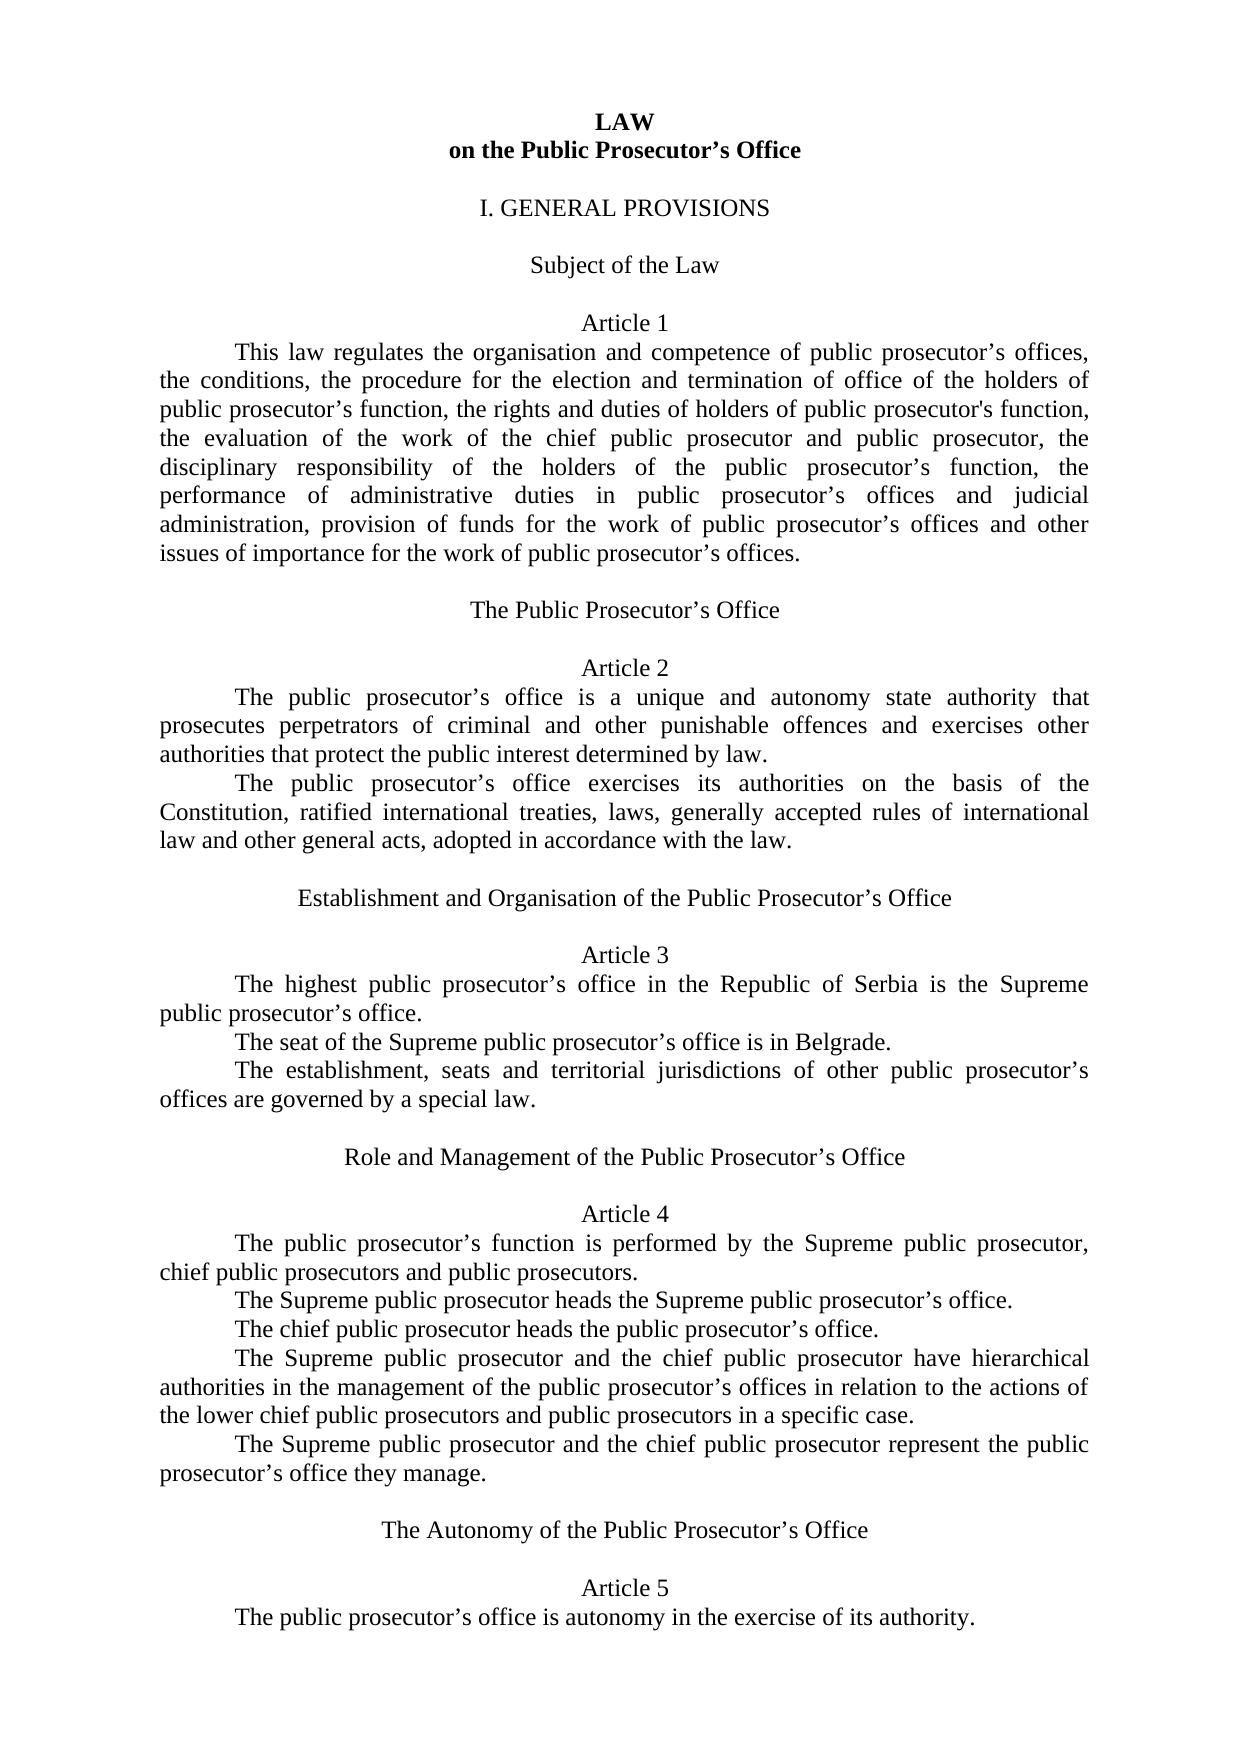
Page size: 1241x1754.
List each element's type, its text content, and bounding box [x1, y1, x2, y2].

text I. GENERAL PROVISIONS [159, 193, 1090, 222]
text The Autonomy of the Public Prosecutor’s Office [159, 1516, 1090, 1544]
text on the Public Prosecutor’s Office [159, 136, 1090, 164]
text The establishment, seats and territorial jurisdictions of other public prosecutor’s offices are governed by a special law. [159, 1056, 1090, 1113]
text Article 1 [159, 308, 1090, 337]
text LAW [159, 107, 1090, 136]
text The public prosecutor’s office exercises its authorities on the basis of the Constitution, ratified international treaties, laws, generally accepted rules of international law and other general acts, adopted in accordance with the law. [159, 768, 1090, 854]
text The public prosecutor’s function is performed by the Supreme public prosecutor, chief public prosecutors and public prosecutors. [159, 1228, 1090, 1286]
text Article 4 [159, 1199, 1090, 1228]
text The Supreme public prosecutor and the chief public prosecutor represent the public prosecutor’s office they manage. [159, 1429, 1090, 1487]
text This law regulates the organisation and competence of public prosecutor’s offices, the conditions, the procedure for the election and termination of office of the holders of public prosecutor’s function, the rights and duties of holders of public prosecutor's function, the evaluation of the work of the chief public prosecutor and public prosecutor, the disciplinary responsibility of the holders of the public prosecutor’s function, the performance of administrative duties in public prosecutor’s offices and judicial administration, provision of funds for the work of public prosecutor’s offices and other issues of importance for the work of public prosecutor’s offices. [159, 337, 1090, 567]
text The chief public prosecutor heads the public prosecutor’s office. [159, 1314, 1090, 1343]
text The highest public prosecutor’s office in the Republic of Serbia is the Supreme public prosecutor’s office. [159, 969, 1090, 1027]
text Article 2 [159, 653, 1090, 682]
text The public prosecutor’s office is autonomy in the exercise of its authority. [159, 1602, 1090, 1631]
text Role and Management of the Public Prosecutor’s Office [159, 1142, 1090, 1171]
text The seat of the Supreme public prosecutor’s office is in Belgrade. [159, 1027, 1090, 1056]
text The public prosecutor’s office is a unique and autonomy state authority that prosecutes perpetrators of criminal and other punishable offences and exercises other authorities that protect the public interest determined by law. [159, 682, 1090, 768]
text Establishment and Organisation of the Public Prosecutor’s Office [159, 883, 1090, 912]
text The Public Prosecutor’s Office [159, 596, 1090, 624]
text The Supreme public prosecutor and the chief public prosecutor have hierarchical authorities in the management of the public prosecutor’s offices in relation to the actions of the lower chief public prosecutors and public prosecutors in a specific case. [159, 1343, 1090, 1429]
text Subject of the Law [159, 251, 1090, 279]
text The Supreme public prosecutor heads the Supreme public prosecutor’s office. [159, 1286, 1090, 1314]
text Article 5 [159, 1573, 1090, 1602]
text Article 3 [159, 941, 1090, 969]
